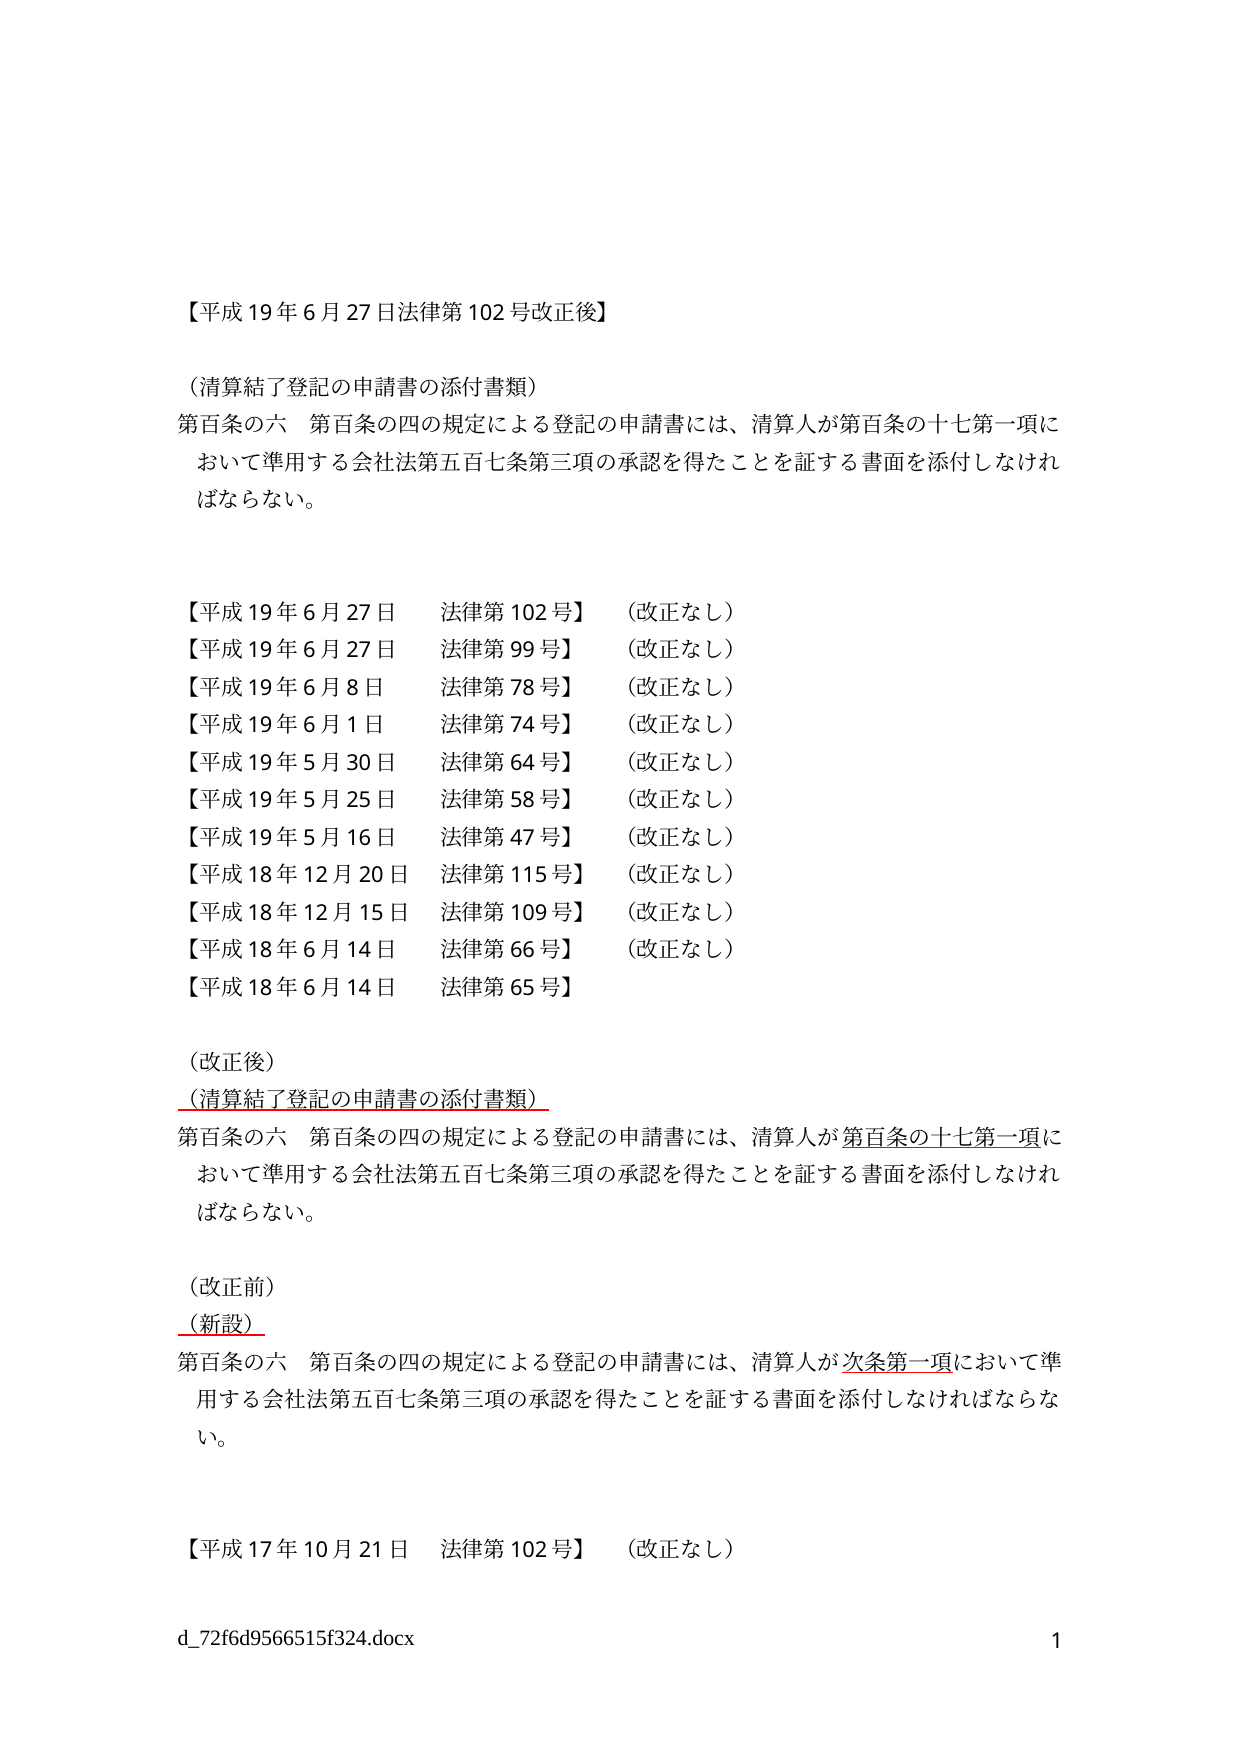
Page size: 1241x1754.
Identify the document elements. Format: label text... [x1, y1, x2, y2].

text 【平成18年12月20日 法律第115号】 （改正なし） [177, 854, 1063, 892]
text 第百条の六 第百条の四の規定による登記の申請書には、清算人が第百条の十七第一項において準用する会社法第五百七条第三項の承認を得たことを証する書面を添付しなければならない。 [177, 1117, 1063, 1229]
text 【平成19年6月27日 法律第102号】 （改正なし） [177, 592, 1063, 629]
text 【平成19年6月8日 法律第78号】 （改正なし） [177, 667, 1063, 704]
text （改正後） [177, 1042, 1063, 1079]
text 【平成17年10月21日 法律第102号】 （改正なし） [177, 1529, 1063, 1567]
text 【平成19年5月25日 法律第58号】 （改正なし） [177, 779, 1063, 817]
text （清算結了登記の申請書の添付書類） [177, 1079, 1063, 1117]
text 【平成19年6月1日 法律第74号】 （改正なし） [177, 704, 1063, 742]
text 【平成19年6月27日法律第102号改正後】 [177, 292, 1063, 329]
text 【平成18年6月14日 法律第66号】 （改正なし） [177, 929, 1063, 967]
text 【平成18年12月15日 法律第109号】 （改正なし） [177, 892, 1063, 929]
text 【平成18年6月14日 法律第65号】 [177, 967, 1063, 1004]
text 【平成19年6月27日 法律第99号】 （改正なし） [177, 629, 1063, 667]
text （清算結了登記の申請書の添付書類） [177, 367, 1063, 404]
text （新設） [177, 1304, 1063, 1342]
text 【平成19年5月16日 法律第47号】 （改正なし） [177, 817, 1063, 854]
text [177, 1342, 1063, 1454]
text （改正前） [177, 1267, 1063, 1304]
text 第百条の六 第百条の四の規定による登記の申請書には、清算人が第百条の十七第一項において準用する会社法第五百七条第三項の承認を得たことを証する書面を添付しなければならない。 [177, 404, 1063, 517]
text 【平成19年5月30日 法律第64号】 （改正なし） [177, 742, 1063, 779]
